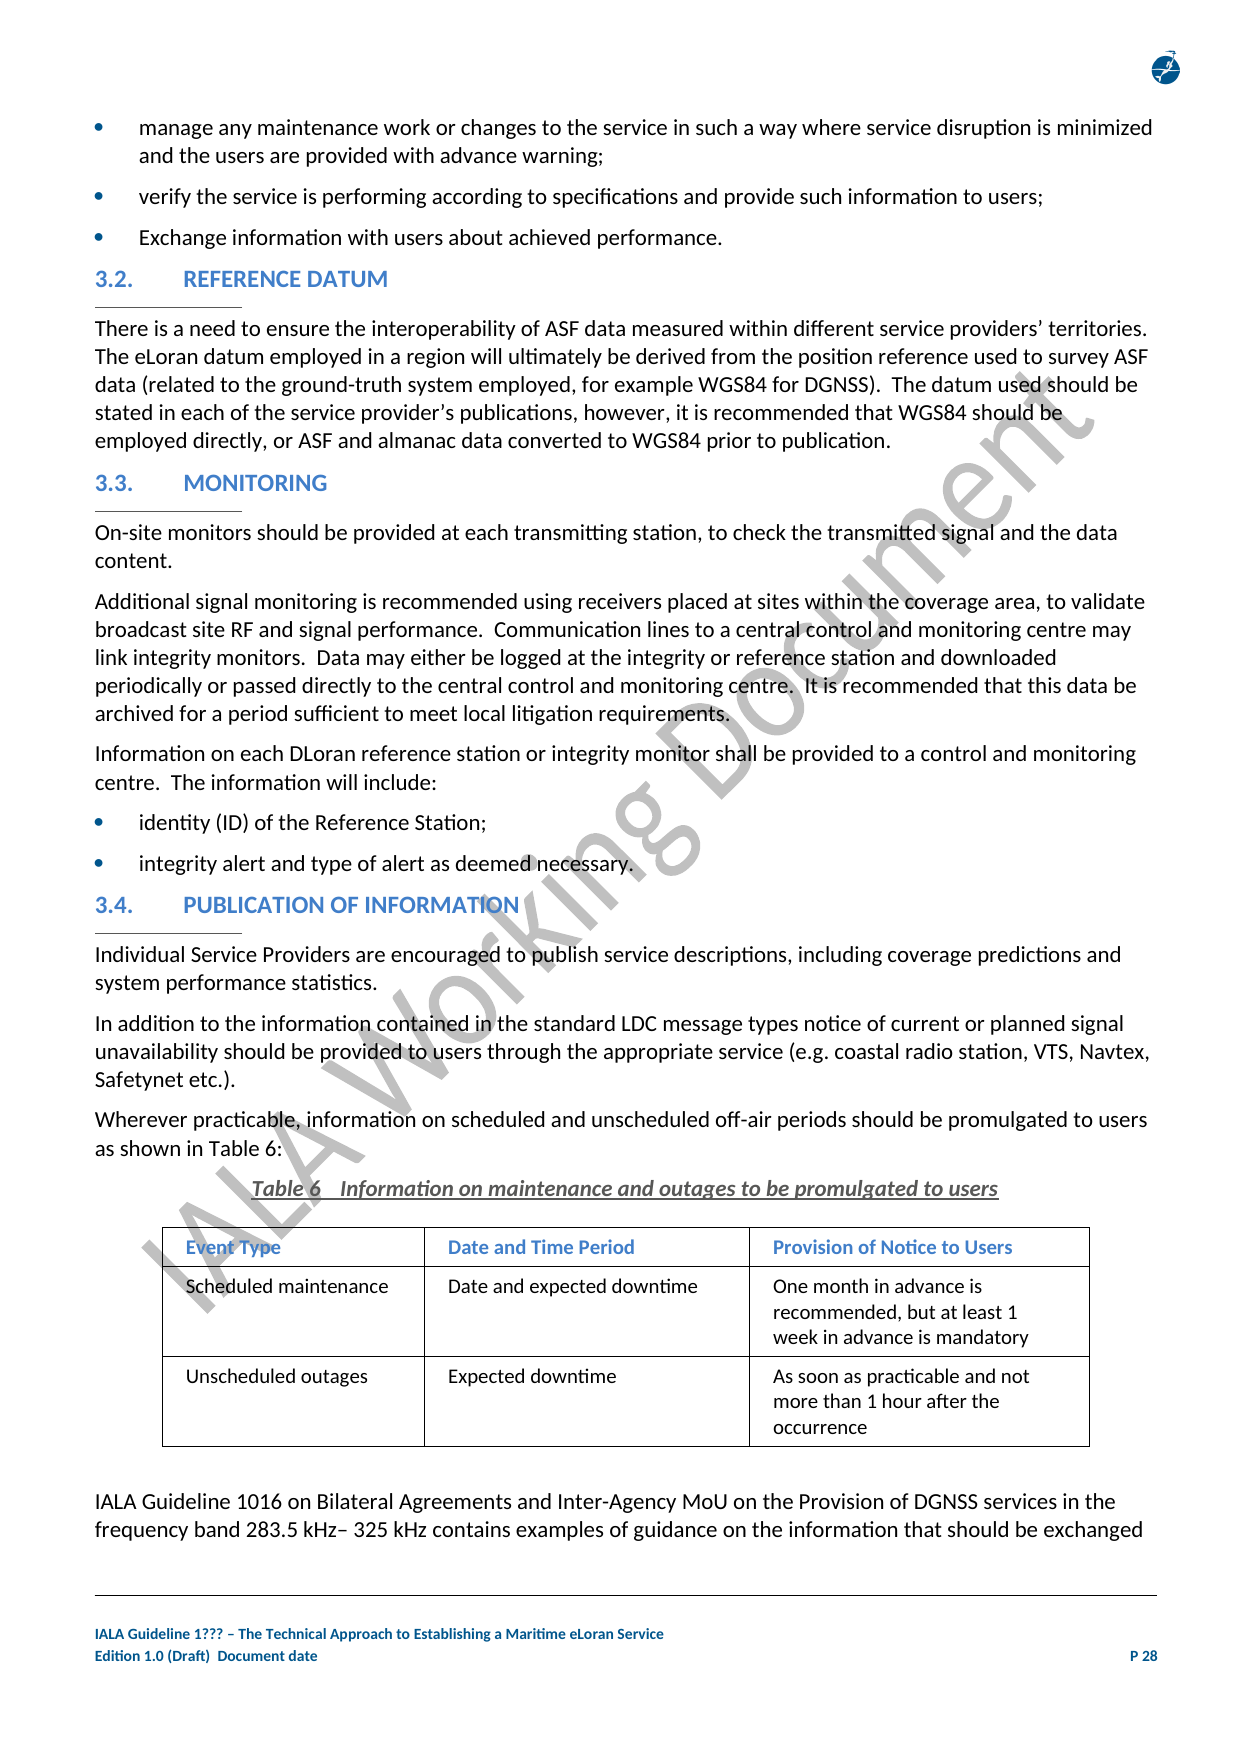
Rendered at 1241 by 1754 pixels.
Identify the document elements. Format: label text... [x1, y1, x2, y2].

text Information on maintenance and outages to be promulgated to users [94, 1174, 1157, 1202]
table_cell Unscheduled outages [163, 1357, 424, 1446]
table_cell Date and expected downtime [425, 1267, 749, 1356]
text On-site monitors should be provided at each transmitting station, to check the transmitted signal and the data content. [94, 518, 1157, 574]
table_cell One month in advance is recommended, but at least 1 week in advance is mandatory [750, 1267, 1089, 1356]
subtitle Reference Datum [94, 263, 1157, 294]
table_header Date and Time Period [425, 1228, 749, 1266]
text Exchange information with users about achieved performance. [94, 223, 1157, 251]
table_header Provision of Notice to Users [750, 1228, 1089, 1266]
table_header Event Type [163, 1228, 424, 1266]
table_cell Expected downtime [425, 1357, 749, 1446]
subtitle Publication of information [94, 889, 1157, 920]
text identity (ID) of the Reference Station; [94, 808, 1157, 836]
text manage any maintenance work or changes to the service in such a way where service disruption is minimized and the users are provided with advance warning; [94, 113, 1157, 169]
table_cell As soon as practicable and not more than 1 hour after the occurrence [750, 1357, 1089, 1446]
text Wherever practicable, information on scheduled and unscheduled off-air periods should be promulgated to users as shown in Table 6: [94, 1106, 1157, 1162]
text Individual Service Providers are encouraged to publish service descriptions, including coverage predictions and system performance statistics. [94, 941, 1157, 997]
text There is a need to ensure the interoperability of ASF data measured within different service providers’ territories. The eLoran datum employed in a region will ultimately be derived from the position reference used to survey ASF data (related to the ground-truth system employed, for example WGS84 for DGNSS). The datum used should be stated in each of the service provider’s publications, however, it is recommended that WGS84 should be employed directly, or ASF and almanac data converted to WGS84 prior to publication. [94, 314, 1157, 454]
text integrity alert and type of alert as deemed necessary. [94, 849, 1157, 877]
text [94, 1487, 1157, 1543]
text Information on each DLoran reference station or integrity monitor shall be provided to a control and monitoring centre. The information will include: [94, 739, 1157, 796]
text In addition to the information contained in the standard LDC message types notice of current or planned signal unavailability should be provided to users through the appropriate service (e.g. coastal radio station, VTS, Navtex, Safetynet etc.). [94, 1009, 1157, 1093]
picture [1120, 0, 1239, 119]
text verify the service is performing according to specifications and provide such information to users; [94, 182, 1157, 210]
subtitle Monitoring [94, 467, 1157, 498]
table_cell Scheduled maintenance [163, 1267, 424, 1356]
text Additional signal monitoring is recommended using receivers placed at sites within the coverage area, to validate broadcast site RF and signal performance. Communication lines to a central control and monitoring centre may link integrity monitors. Data may either be logged at the integrity or reference station and downloaded periodically or passed directly to the central control and monitoring centre. It is recommended that this data be archived for a period sufficient to meet local litigation requirements. [94, 587, 1157, 727]
